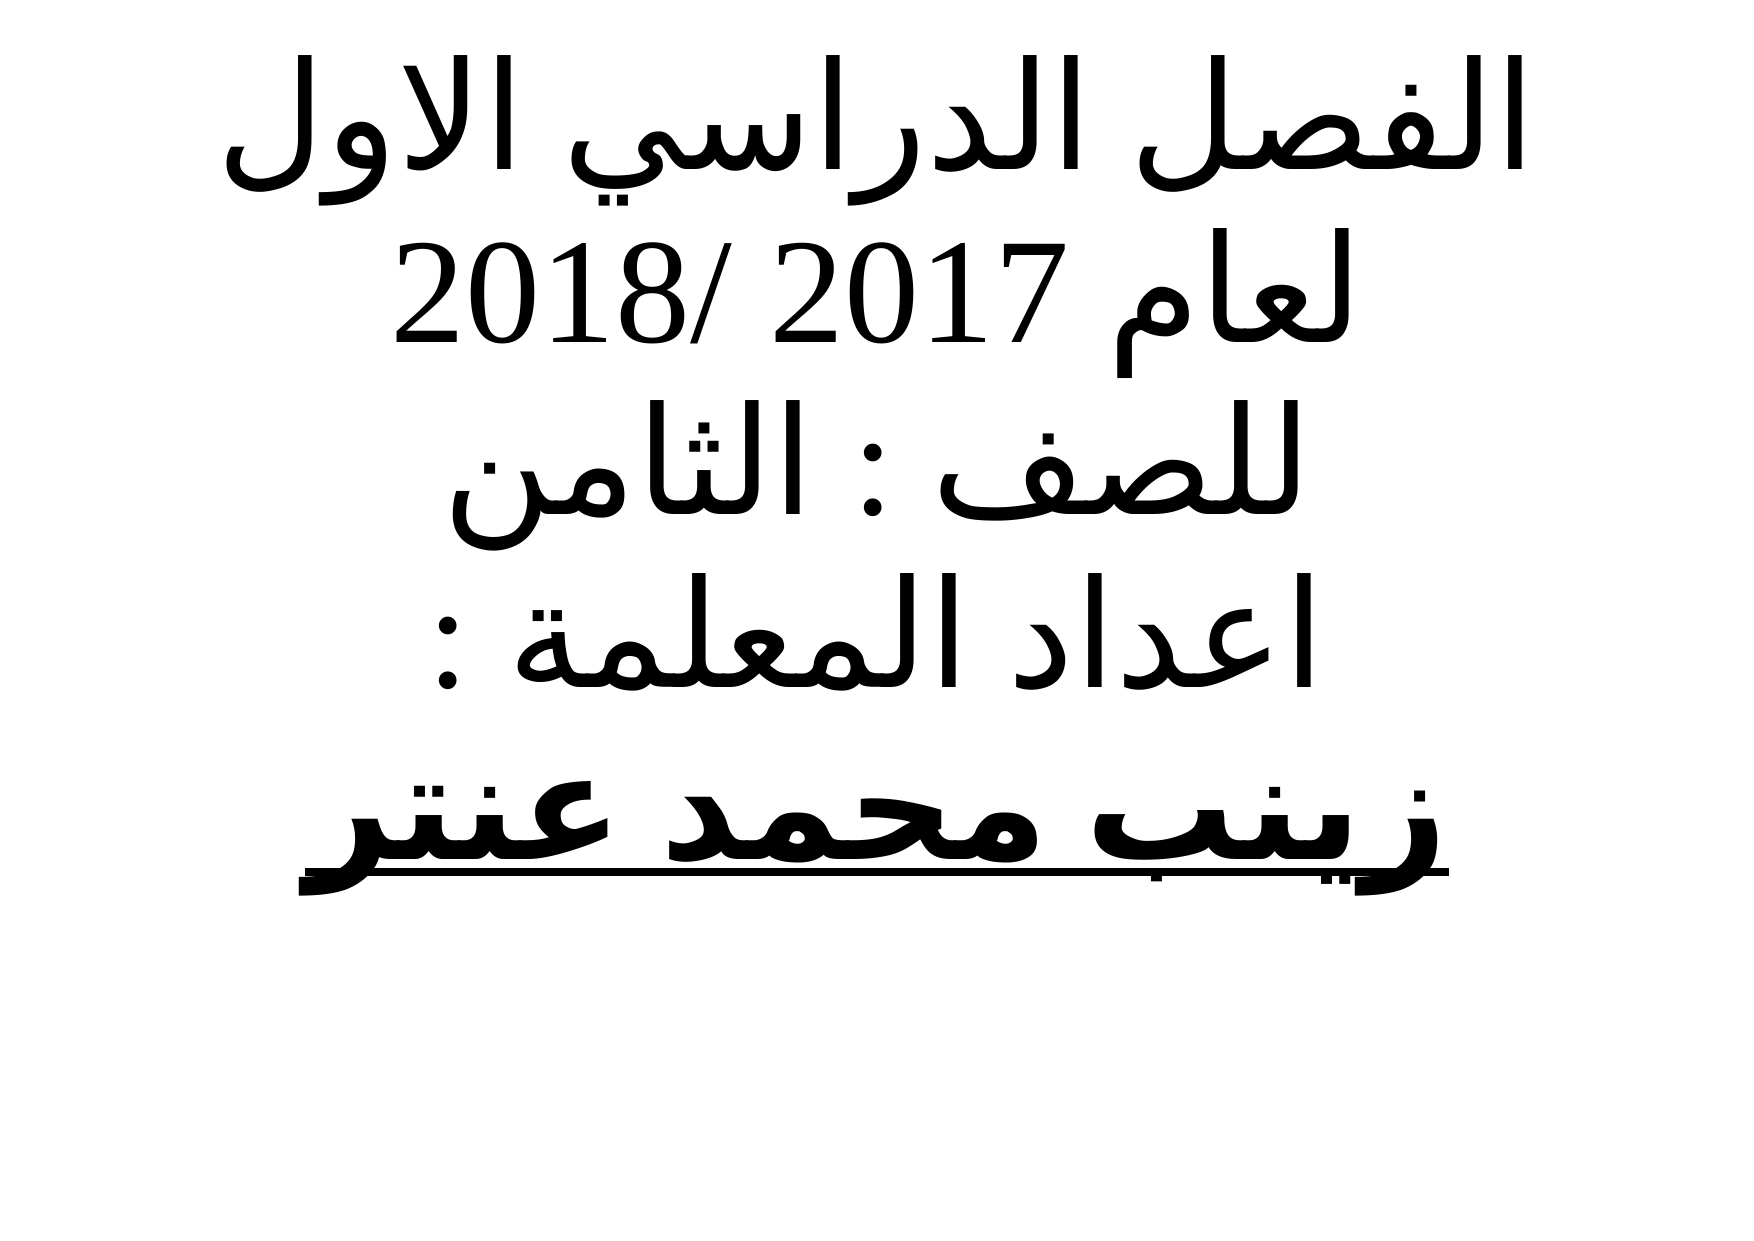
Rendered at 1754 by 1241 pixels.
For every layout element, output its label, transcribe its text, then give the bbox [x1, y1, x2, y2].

text زينب محمد عنتر [75, 719, 1679, 892]
text اعداد المعلمة : [75, 547, 1679, 719]
text لعام 2017 /2018 [75, 202, 1679, 374]
text للصف : الثامن [75, 374, 1679, 547]
text الفصل الدراسي الاول [75, 29, 1679, 202]
